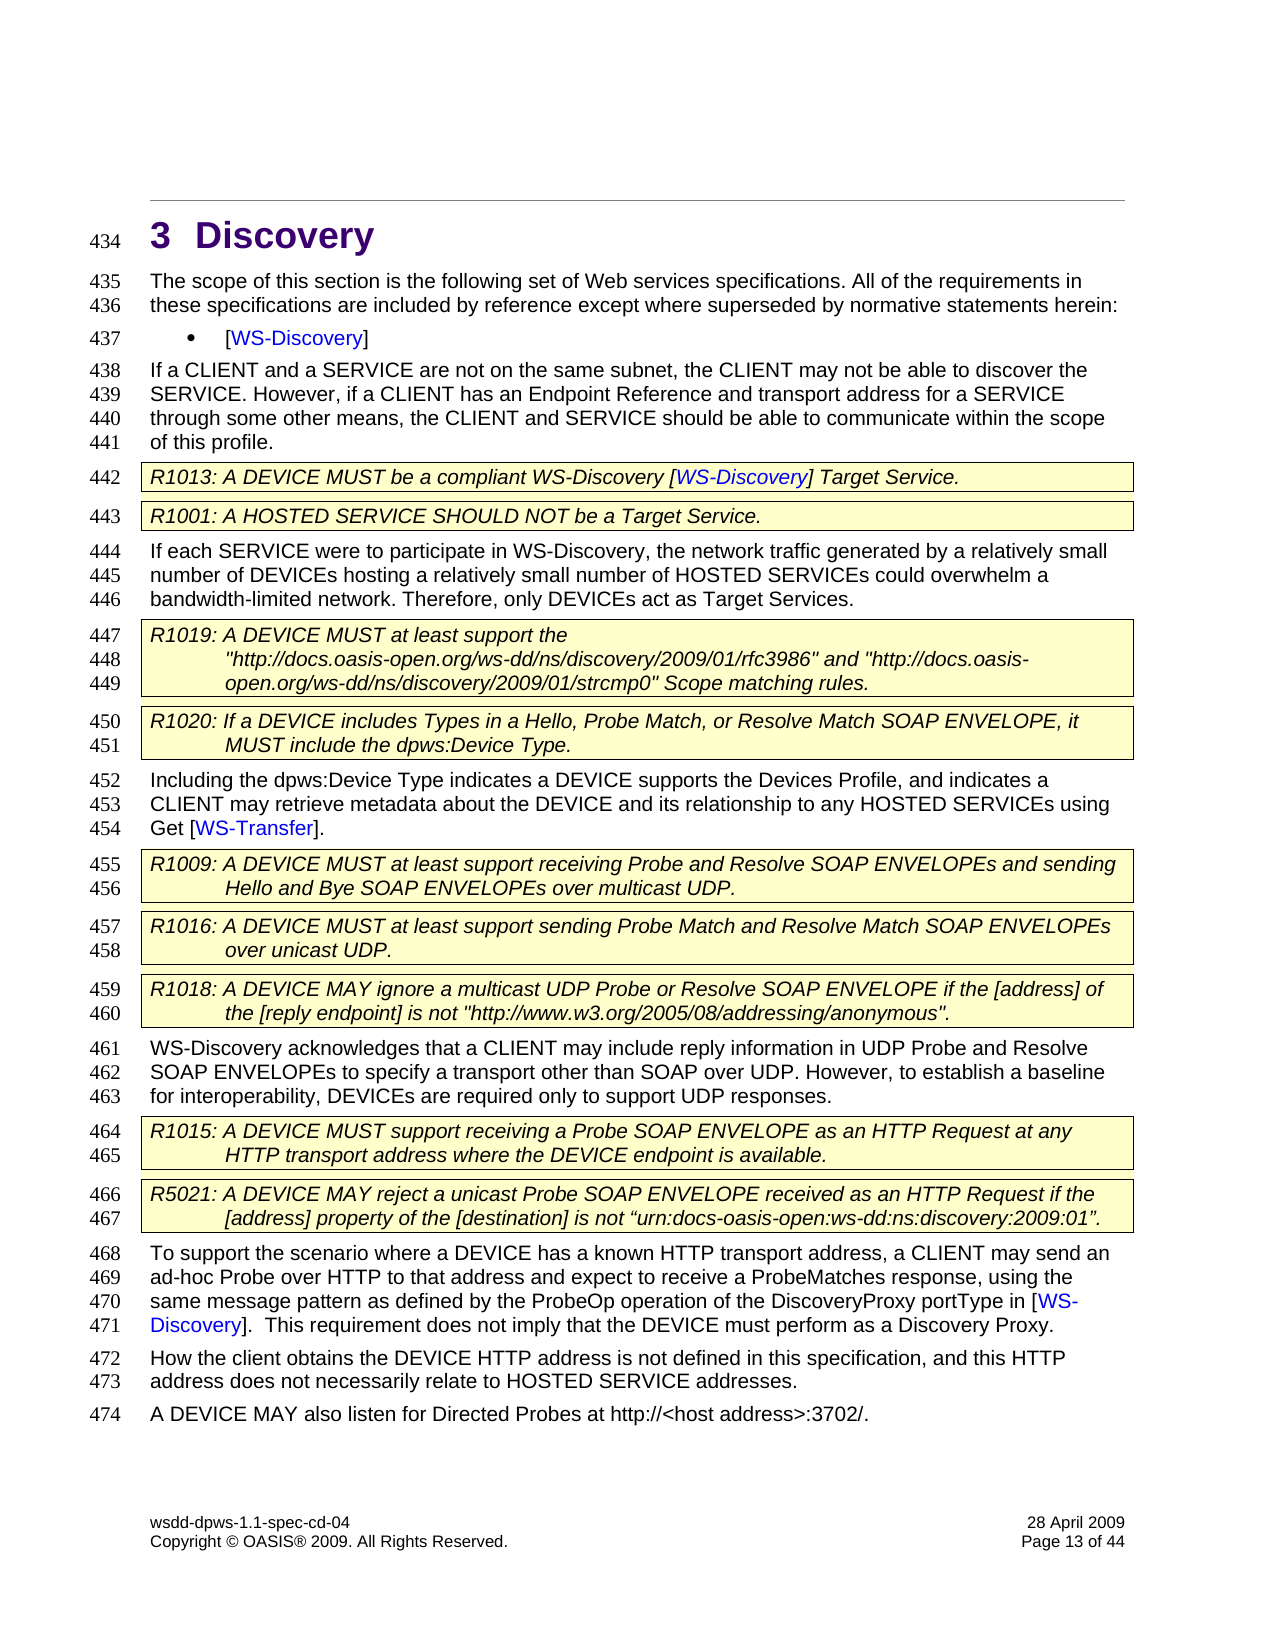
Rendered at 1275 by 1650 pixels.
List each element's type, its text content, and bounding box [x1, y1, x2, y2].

text R5021: A DEVICE MAY reject a unicast Probe SOAP ENVELOPE received as an HTTP Request if the [address] property of the [destination] is not “urn:docs-oasis-open:ws-dd:ns:discovery:2009:01”. [142, 1180, 1133, 1232]
text R1020: If a DEVICE includes Types in a Hello, Probe Match, or Resolve Match SOAP ENVELOPE, it MUST include the dpws:Device Type. [142, 707, 1133, 759]
text How the client obtains the DEVICE HTTP address is not defined in this specification, and this HTTP address does not necessarily relate to HOSTED SERVICE addresses. [150, 1345, 1125, 1393]
text The scope of this section is the following set of Web services specifications. All of the requirements in these specifications are included by reference except where superseded by normative statements herein: [150, 269, 1125, 317]
text To support the scenario where a DEVICE has a known HTTP transport address, a CLIENT may send an ad-hoc Probe over HTTP to that address and expect to receive a ProbeMatches response, using the same message pattern as defined by the ProbeOp operation of the DiscoveryProxy portType in [WS-Discovery]. This requirement does not imply that the DEVICE must perform as a Discovery Proxy. [150, 1241, 1125, 1337]
text R1009: A DEVICE MUST at least support receiving Probe and Resolve SOAP ENVELOPEs and sending Hello and Bye SOAP ENVELOPEs over multicast UDP. [142, 850, 1133, 902]
text Including the dpws:Device Type indicates a DEVICE supports the Devices Profile, and indicates a CLIENT may retrieve metadata about the DEVICE and its relationship to any HOSTED SERVICEs using Get [WS-Transfer]. [150, 768, 1125, 840]
text R1016: A DEVICE MUST at least support sending Probe Match and Resolve Match SOAP ENVELOPEs over unicast UDP. [142, 912, 1133, 964]
text R1018: A DEVICE MAY ignore a multicast UDP Probe or Resolve SOAP ENVELOPE if the [address] of the [reply endpoint] is not "http://www.w3.org/2005/08/addressing/anonymous". [142, 975, 1133, 1027]
list [WS-Discovery] [187, 325, 1125, 349]
text R1019: A DEVICE MUST at least support the "http://docs.oasis-open.org/ws-dd/ns/discovery/2009/01/rfc3986" and "http://docs.oasis-open.org/ws-dd/ns/discovery/2009/01/strcmp0" Scope matching rules. [142, 620, 1133, 696]
text WS-Discovery acknowledges that a CLIENT may include reply information in UDP Probe and Resolve SOAP ENVELOPEs to specify a transport other than SOAP over UDP. However, to establish a baseline for interoperability, DEVICEs are required only to support UDP responses. [150, 1036, 1125, 1108]
text R1013: A DEVICE MUST be a compliant WS-Discovery [WS-Discovery] Target Service. [142, 463, 1133, 491]
text If each SERVICE were to participate in WS-Discovery, the network traffic generated by a relatively small number of DEVICEs hosting a relatively small number of HOSTED SERVICEs could overwhelm a bandwidth-limited network. Therefore, only DEVICEs act as Target Services. [150, 539, 1125, 611]
text A DEVICE MAY also listen for Directed Probes at http://<host address>:3702/. [150, 1402, 1125, 1426]
text If a CLIENT and a SERVICE are not on the same subnet, the CLIENT may not be able to discover the SERVICE. However, if a CLIENT has an Endpoint Reference and transport address for a SERVICE through some other means, the CLIENT and SERVICE should be able to communicate within the scope of this profile. [150, 358, 1125, 454]
text R1015: A DEVICE MUST support receiving a Probe SOAP ENVELOPE as an HTTP Request at any HTTP transport address where the DEVICE endpoint is available. [142, 1117, 1133, 1169]
subtitle Discovery [150, 201, 1125, 257]
text R1001: A HOSTED SERVICE SHOULD NOT be a Target Service. [142, 502, 1133, 530]
